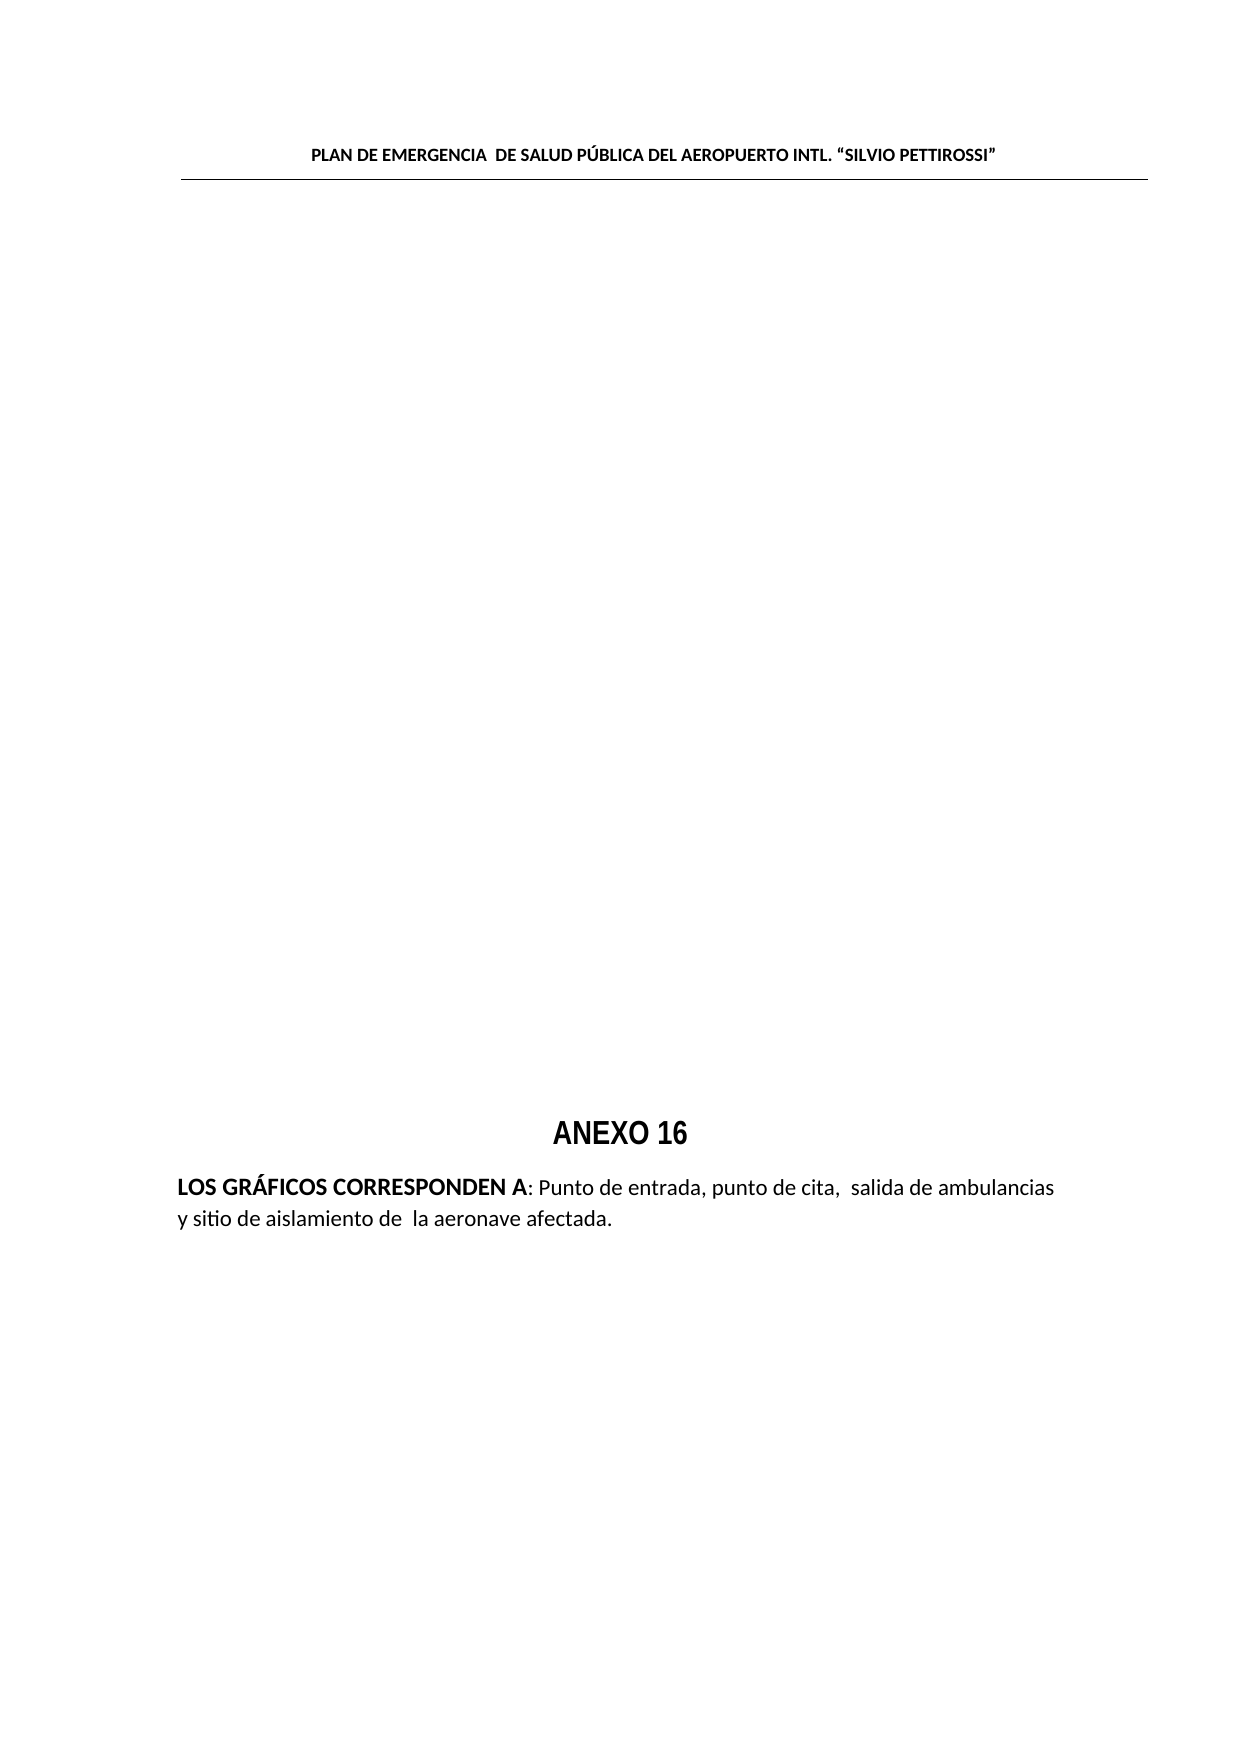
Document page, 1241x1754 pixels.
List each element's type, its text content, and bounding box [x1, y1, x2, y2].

text LOS GRÁFICOS CORRESPONDEN A: Punto de entrada, punto de cita, salida de ambulancias y sitio de aislamiento de la aeronave afectada. [177, 1171, 1063, 1232]
text ANEXO 16 [177, 1113, 1063, 1151]
